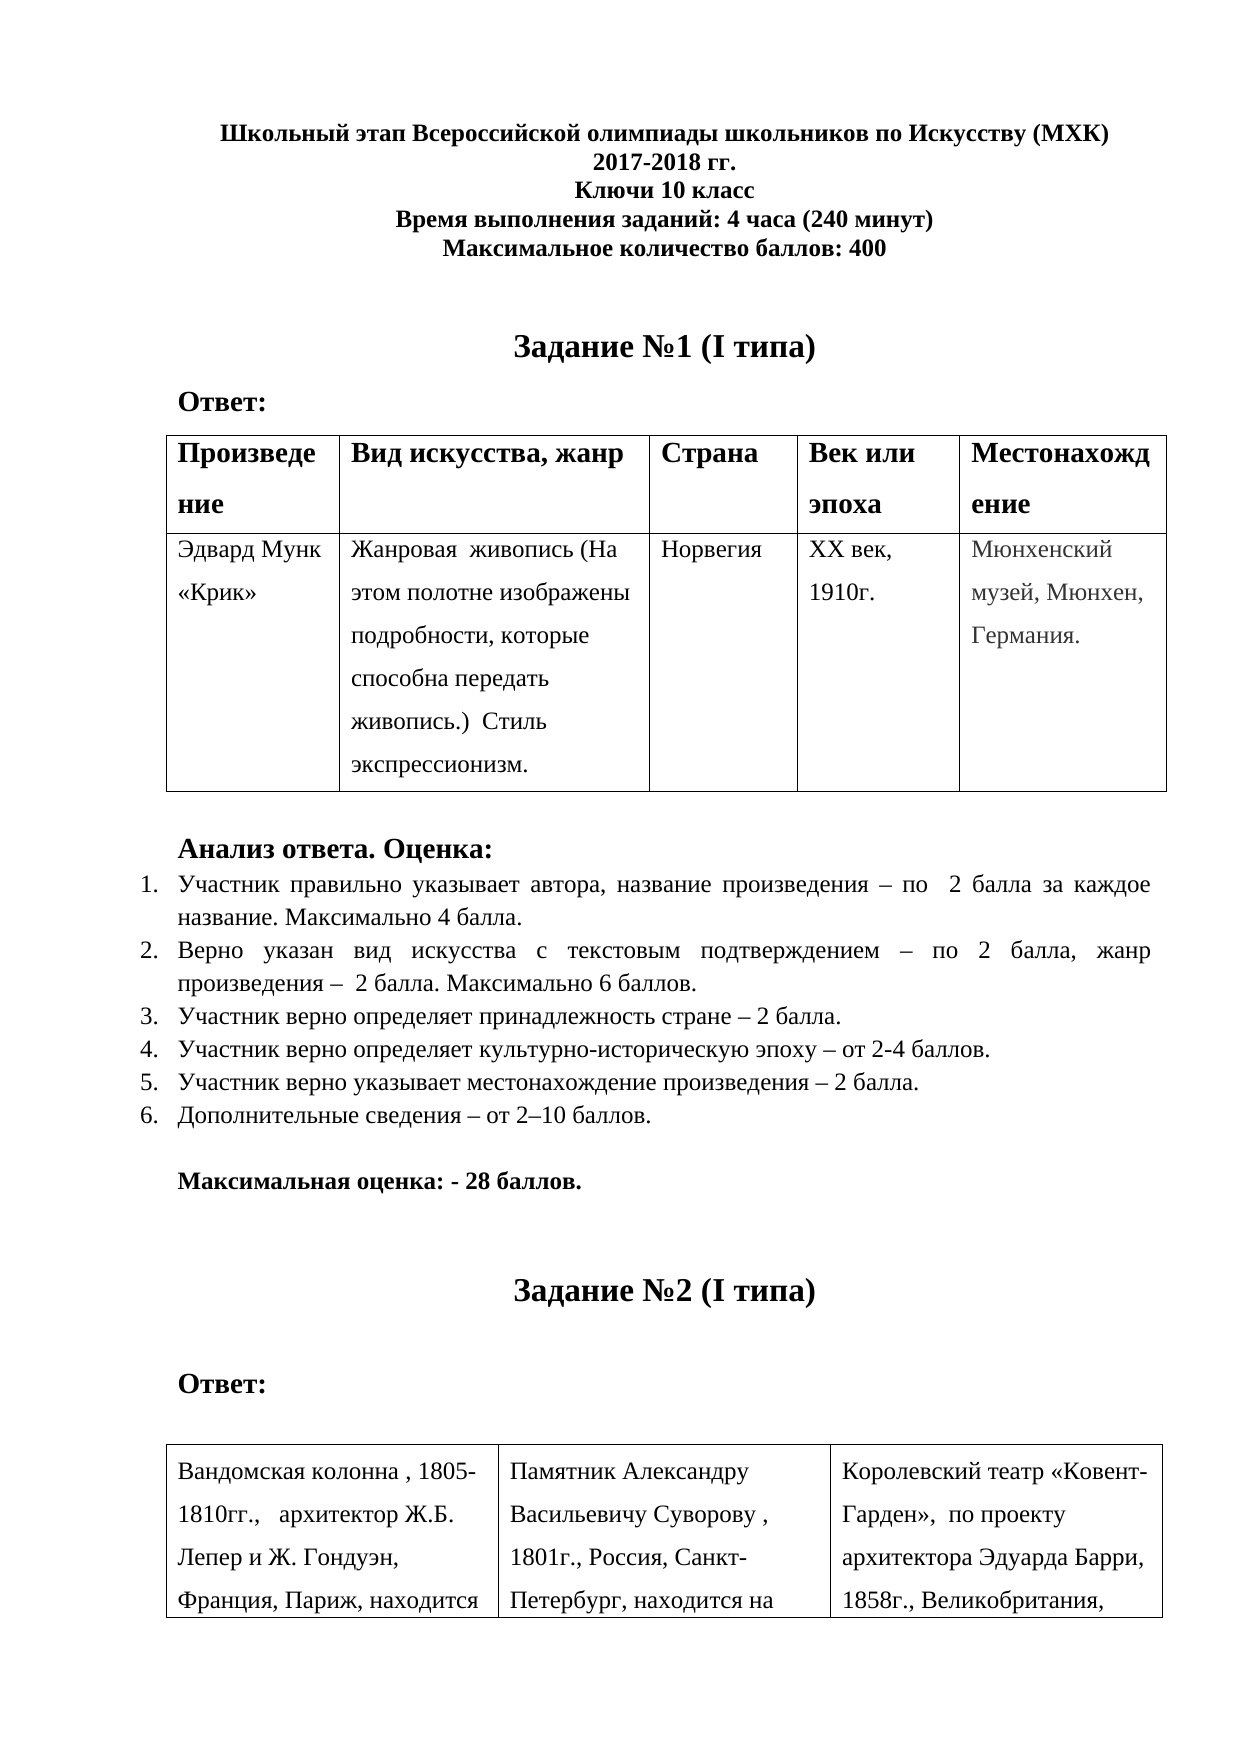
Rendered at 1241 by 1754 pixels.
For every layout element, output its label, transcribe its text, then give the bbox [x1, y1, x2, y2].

text Максимальное количество баллов: 400 [177, 233, 1152, 262]
text Максимальная оценка: - 28 баллов. [177, 1166, 1152, 1195]
table_cell Норвегия [650, 534, 797, 791]
table_cell Жанровая живопись (На этом полотне изображены подробности, которые способна передать живопись.) Стиль экспрессионизм. [340, 534, 649, 791]
list Участник верно указывает местонахождение произведения – 2 балла. [140, 1067, 1152, 1096]
list Участник верно определяет принадлежность стране – 2 балла. [140, 1001, 1152, 1030]
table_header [831, 1445, 1162, 1617]
text Задание №2 (I типа) [177, 1271, 1152, 1309]
text Время выполнения заданий: 4 часа (240 минут) [177, 204, 1152, 233]
list Анализ ответа. Оценка: [177, 831, 1152, 864]
table_header Страна [650, 436, 797, 533]
list Участник правильно указывает автора, название произведения – по 2 балла за каждое название. Максимально 4 балла. [140, 869, 1152, 931]
table_header Вид искусства, жанр [340, 436, 649, 533]
text 2017-2018 гг. [177, 147, 1152, 176]
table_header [499, 1445, 830, 1617]
text Задание №1 (I типа) [177, 327, 1152, 365]
table_header Произведение [167, 436, 339, 533]
table_cell Эдвард Мунк «Крик» [167, 534, 339, 791]
text Ответ: [177, 1367, 1152, 1400]
table_cell ХХ век, 1910г. [798, 534, 959, 791]
list Верно указан вид искусства с текстовым подтверждением – по 2 балла, жанр произведения – 2 балла. Максимально 6 баллов. [140, 935, 1152, 997]
table_cell Мюнхенский музей, Мюнхен, Германия. [960, 534, 1166, 791]
text Ответ: [177, 384, 1152, 418]
text Ключи 10 класс [177, 176, 1152, 204]
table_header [167, 1445, 498, 1617]
table_header Век или эпоха [798, 436, 959, 533]
list Дополнительные сведения – от 2–10 баллов. [140, 1100, 1152, 1129]
table_header Местонахождение [960, 436, 1166, 533]
text Школьный этап Всероссийской олимпиады школьников по Искусству (МХК) [177, 118, 1152, 147]
list Участник верно определяет культурно-историческую эпоху – от 2-4 баллов. [140, 1034, 1152, 1063]
